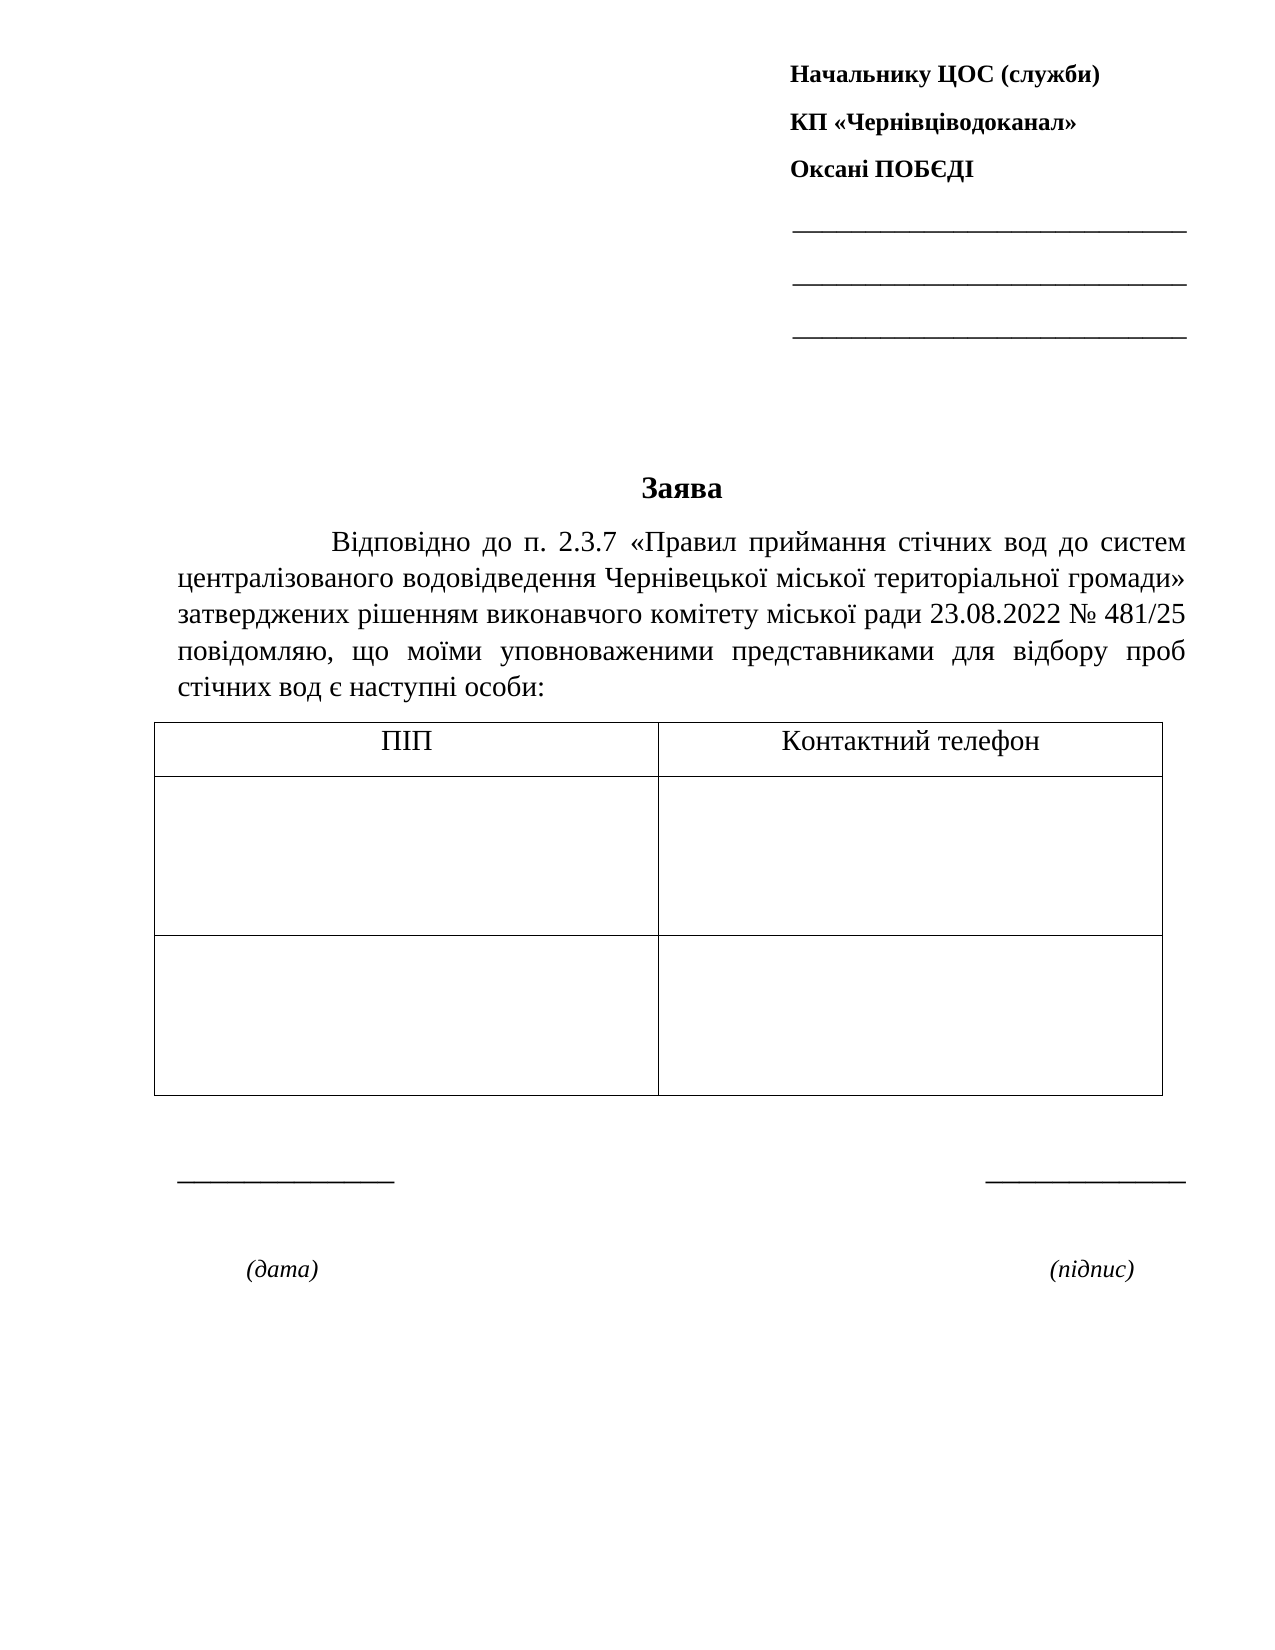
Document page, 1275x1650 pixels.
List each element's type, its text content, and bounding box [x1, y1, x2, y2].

text _____________ ____________ [177, 1148, 1186, 1187]
text ___________________________ [177, 202, 1186, 236]
text (дата) (підпис) [177, 1254, 1186, 1283]
table_cell [659, 936, 1162, 1094]
text Відповідно до п. 2.3.7 «Правил приймання стічних вод до систем централізованого водовідведення Чернівецької міської територіальної громади» затверджених рішенням виконавчого комітету міської ради 23.08.2022 № 481/25 повідомляю, що моїми уповноваженими представниками для відбору проб стічних вод є наступні особи: [177, 524, 1186, 702]
text Начальнику ЦОС (служби) [177, 59, 1186, 88]
table_cell [659, 777, 1162, 935]
text Заява [177, 469, 1186, 505]
table_header ПІП [155, 723, 658, 776]
text ___________________________ [177, 308, 1186, 341]
text КП «Чернівціводоканал» [177, 107, 1186, 136]
table_cell [155, 936, 658, 1094]
table_cell [155, 777, 658, 935]
table_header Контактний телефон [659, 723, 1162, 776]
text Оксані ПОБЄДІ [177, 154, 1186, 183]
text ___________________________ [177, 255, 1186, 288]
